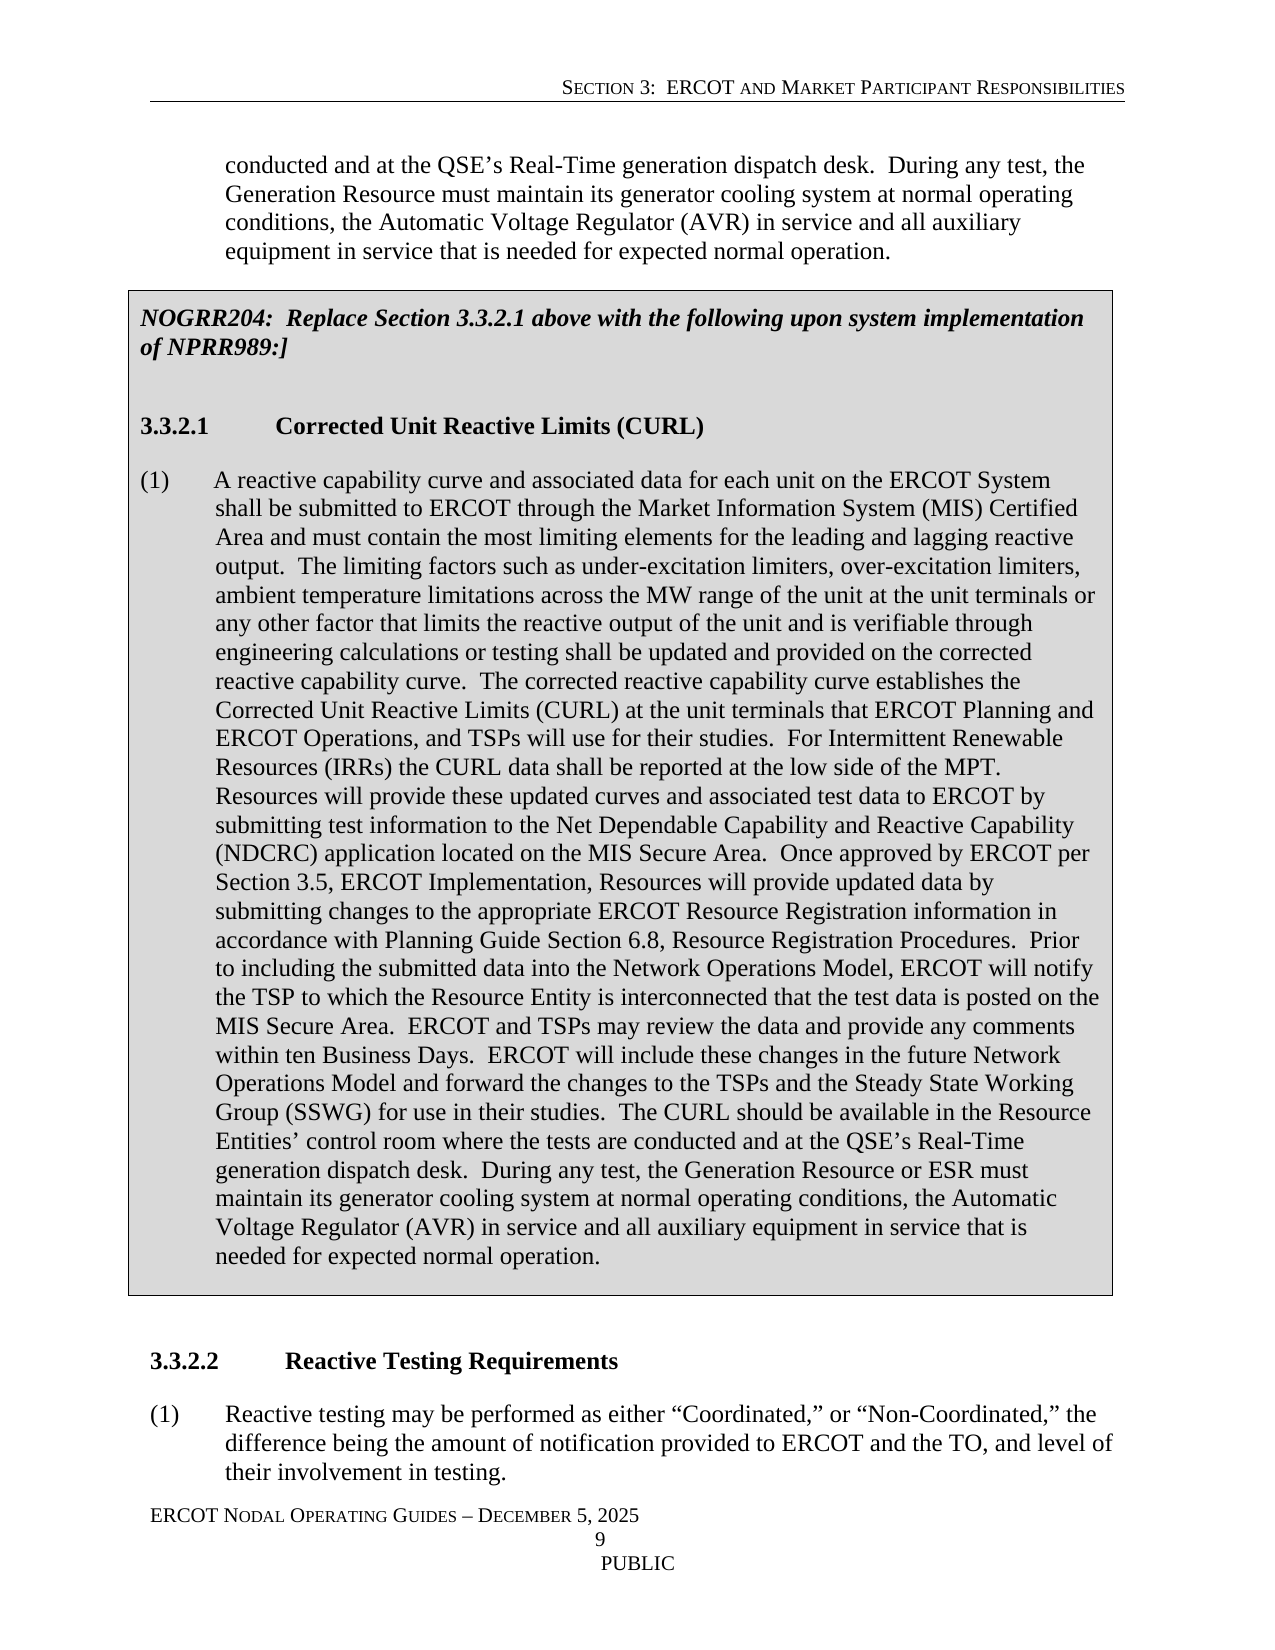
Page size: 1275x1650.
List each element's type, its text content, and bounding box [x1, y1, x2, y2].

table_header NOGRR204: Replace Section 3.3.2.1 above with the following upon system implementation of NPRR989:] 3.3.2.1 Corrected Unit Reactive Limits (CURL) (1) A reactive capability curve and associated data for each unit on the ERCOT System shall be submitted to ERCOT through the Market Information System (MIS) Certified Area and must contain the most limiting elements for the leading and lagging reactive output. The limiting factors such as under-excitation limiters, over-excitation limiters, ambient temperature limitations across the MW range of the unit at the unit terminals or any other factor that limits the reactive output of the unit and is verifiable through engineering calculations or testing shall be updated and provided on the corrected reactive capability curve. The corrected reactive capability curve establishes the Corrected Unit Reactive Limits (CURL) at the unit terminals that ERCOT Planning and ERCOT Operations, and TSPs will use for their studies. For Intermittent Renewable Resources (IRRs) the CURL data shall be reported at the low side of the MPT. Resources will provide these updated curves and associated test data to ERCOT by submitting test information to the Net Dependable Capability and Reactive Capability (NDCRC) application located on the MIS Secure Area. Once approved by ERCOT per Section 3.5, ERCOT Implementation, Resources will provide updated data by submitting changes to the appropriate ERCOT Resource Registration information in accordance with Planning Guide Section 6.8, Resource Registration Procedures. Prior to including the submitted data into the Network Operations Model, ERCOT will notify the TSP to which the Resource Entity is interconnected that the test data is posted on the MIS Secure Area. ERCOT and TSPs may review the data and provide any comments within ten Business Days. ERCOT will include these changes in the future Network Operations Model and forward the changes to the TSPs and the Steady State Working Group (SSWG) for use in their studies. The CURL should be available in the Resource Entities’ control room where the tests are conducted and at the QSE’s Real-Time generation dispatch desk. During any test, the Generation Resource or ESR must maintain its generator cooling system at normal operating conditions, the Automatic Voltage Regulator (AVR) in service and all auxiliary equipment in service that is needed for expected normal operation. [129, 291, 1112, 1295]
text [150, 150, 1125, 265]
text 3.3.2.2 Reactive Testing Requirements [150, 1346, 1125, 1374]
text (1) Reactive testing may be performed as either “Coordinated,” or “Non-Coordinated,” the difference being the amount of notification provided to ERCOT and the TO, and level of their involvement in testing. [150, 1399, 1119, 1486]
